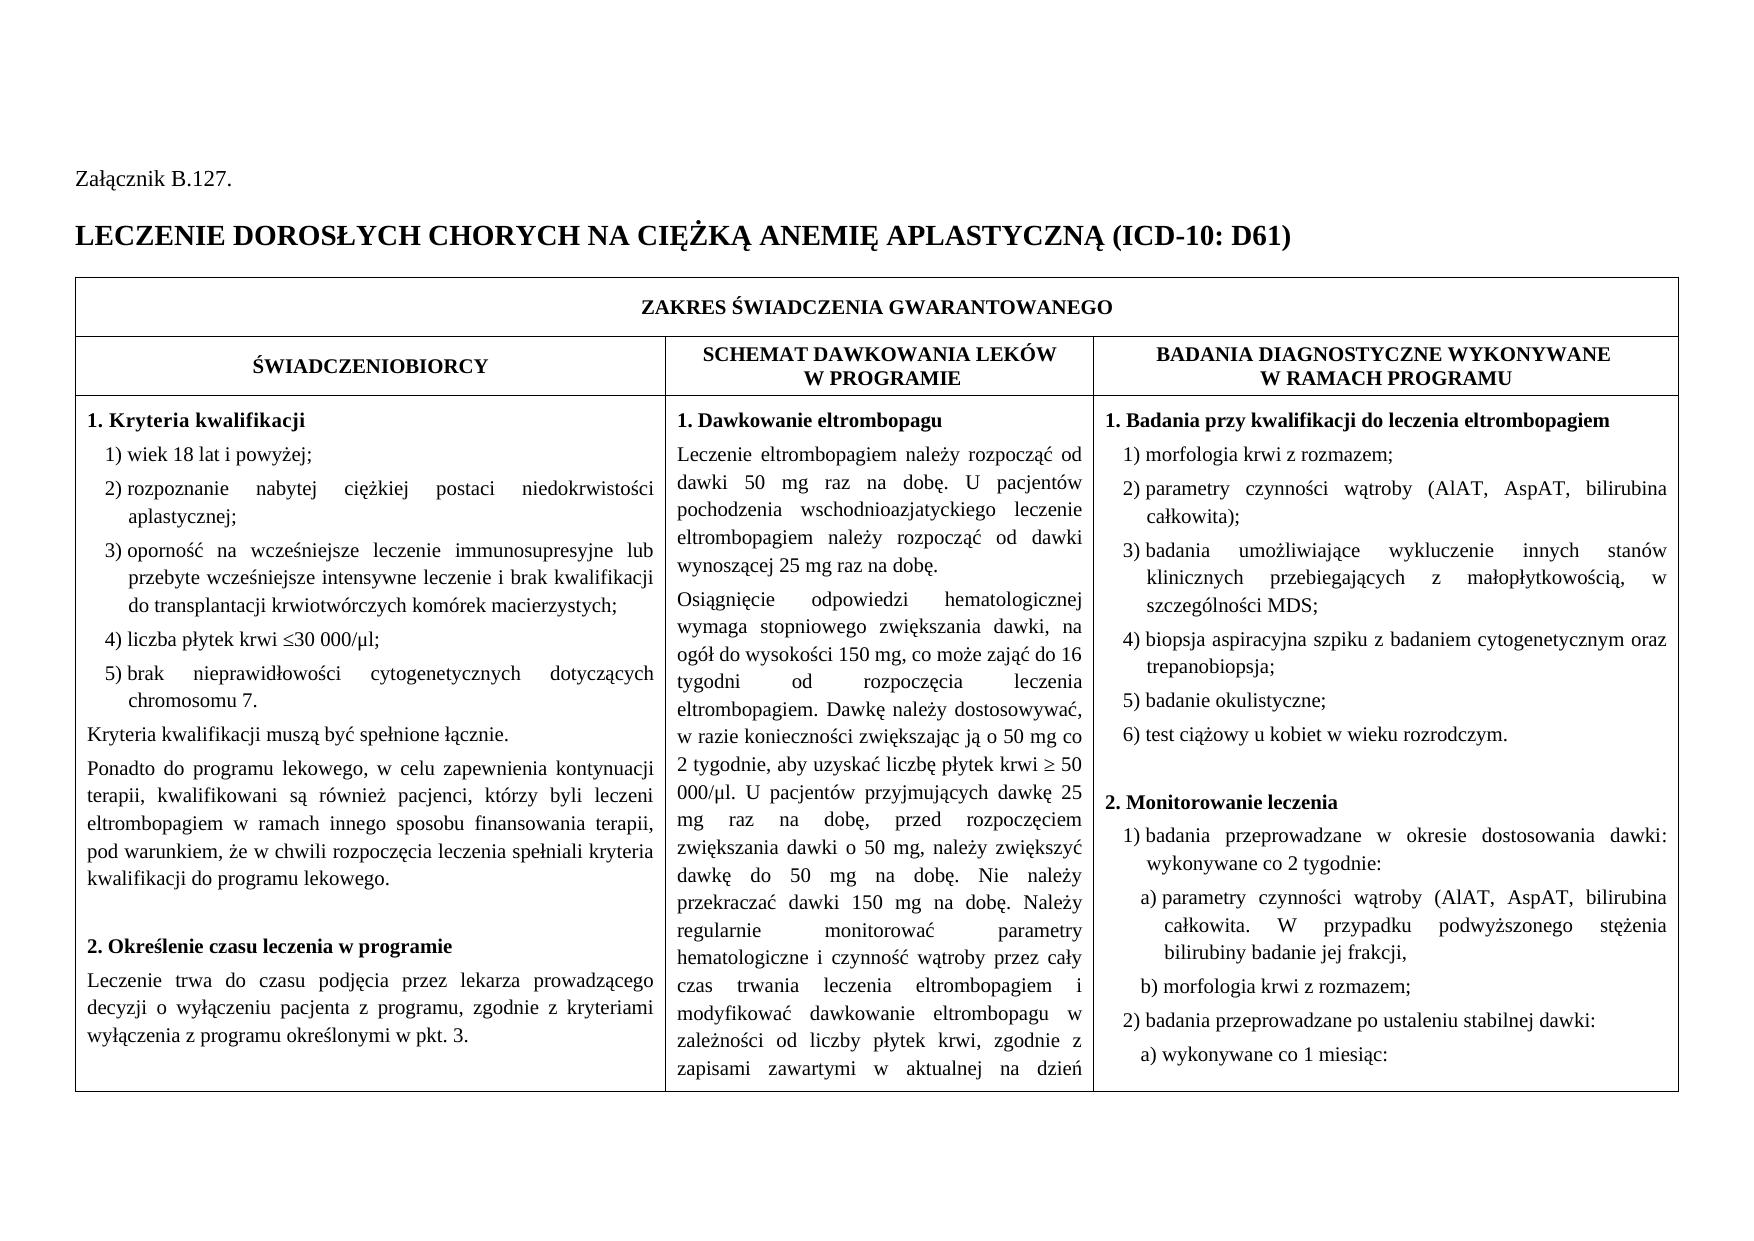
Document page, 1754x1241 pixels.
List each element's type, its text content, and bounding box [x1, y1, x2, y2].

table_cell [1094, 396, 1678, 1091]
text LECZENIE DOROSŁYCH CHORYCH NA CIĘŻKĄ ANEMIĘ APLASTYCZNĄ (ICD-10: D61) [75, 218, 1679, 252]
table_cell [666, 396, 1093, 1091]
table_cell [76, 396, 665, 1091]
table_header ZAKRES ŚWIADCZENIA GWARANTOWANEGO [76, 278, 1678, 336]
table_cell SCHEMAT DAWKOWANIA LEKÓW W PROGRAMIE [666, 337, 1093, 395]
table_cell BADANIA DIAGNOSTYCZNE WYKONYWANE W RAMACH PROGRAMU [1094, 337, 1678, 395]
text Załącznik B.127. [75, 165, 1679, 192]
table_cell ŚWIADCZENIOBIORCY [76, 337, 665, 395]
